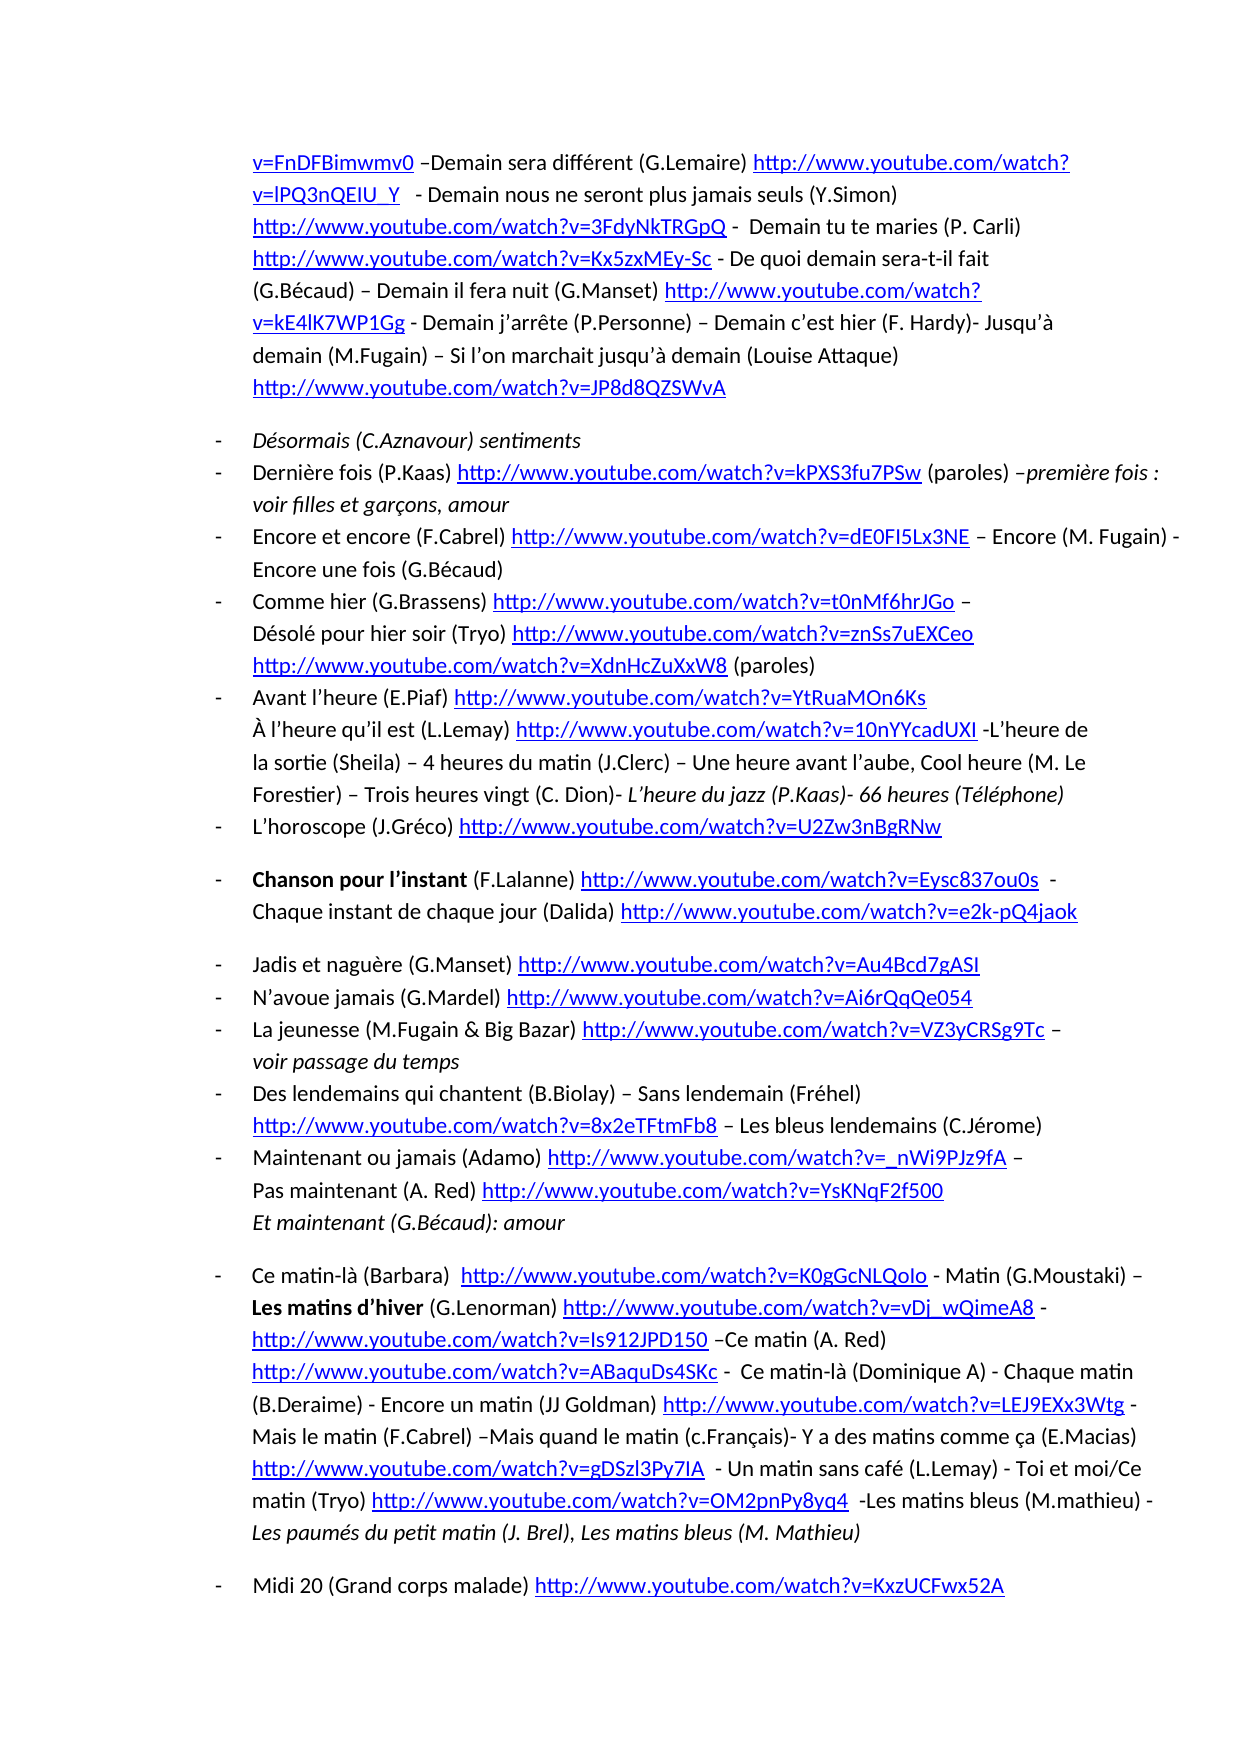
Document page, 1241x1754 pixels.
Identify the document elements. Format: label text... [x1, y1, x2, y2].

list Comme hier (G.Brassens) http://www.youtube.com/watch?v=t0nMf6hrJGo – Désolé pour hier soir (Tryo) http://www.youtube.com/watch?v=znSs7uEXCeo http://www.youtube.com/watch?v=XdnHcZuXxW8 (paroles) [215, 587, 1107, 679]
list La jeunesse (M.Fugain & Big Bazar) http://www.youtube.com/watch?v=VZ3yCRSg9Tc – voir passage du temps [215, 1015, 1107, 1075]
list Des lendemains qui chantent (B.Biolay) – Sans lendemain (Fréhel) http://www.youtube.com/watch?v=8x2eTFtmFb8 – Les bleus lendemains (C.Jérome) [215, 1079, 1107, 1139]
list Midi 20 (Grand corps malade) http://www.youtube.com/watch?v=KxzUCFwx52A [215, 1571, 1107, 1599]
list Désormais (C.Aznavour) sentiments [215, 426, 1181, 454]
list Maintenant ou jamais (Adamo) http://www.youtube.com/watch?v=_nWi9PJz9fA – Pas maintenant (A. Red) http://www.youtube.com/watch?v=YsKNqF2f500 [215, 1143, 1048, 1204]
list À l’heure qu’il est (L.Lemay) http://www.youtube.com/watch?v=10nYYcadUXI -L’heure de la sortie (Sheila) – 4 heures du matin (J.Clerc) – Une heure avant l’aube, Cool heure (M. Le Forestier) – Trois heures vingt (C. Dion)- L’heure du jazz (P.Kaas)- 66 heures (Téléphone) [252, 716, 1107, 808]
list Et maintenant (G.Bécaud): amour [252, 1208, 1107, 1236]
list Chanson pour l’instant (F.Lalanne) http://www.youtube.com/watch?v=Eysc837ou0s - Chaque instant de chaque jour (Dalida) http://www.youtube.com/watch?v=e2k-pQ4jaok [215, 865, 1107, 925]
list Encore et encore (F.Cabrel) http://www.youtube.com/watch?v=dE0FI5Lx3NE – Encore (M. Fugain) - Encore une fois (G.Bécaud) [215, 522, 1181, 583]
list Avant l’heure (E.Piaf) http://www.youtube.com/watch?v=YtRuaMOn6Ks [215, 683, 1107, 711]
list Dernière fois (P.Kaas) http://www.youtube.com/watch?v=kPXS3fu7PSw (paroles) –première fois : voir filles et garçons, amour [215, 458, 1181, 518]
list Jadis et naguère (G.Manset) http://www.youtube.com/watch?v=Au4Bcd7gASI [215, 950, 1107, 978]
list L’horoscope (J.Gréco) http://www.youtube.com/watch?v=U2Zw3nBgRNw [215, 812, 1107, 840]
list Ce matin-là (Barbara) http://www.youtube.com/watch?v=K0gGcNLQoIo - Matin (G.Moustaki) – Les matins d’hiver (G.Lenorman) http://www.youtube.com/watch?v=vDj_wQimeA8 - http://www.youtube.com/watch?v=Is912JPD150 –Ce matin (A. Red) http://www.youtube.com/watch?v=ABaquDs4SKc - Ce matin-là (Dominique A) - Chaque matin (B.Deraime) - Encore un matin (JJ Goldman) http://www.youtube.com/watch?v=LEJ9EXx3Wtg - Mais le matin (F.Cabrel) –Mais quand le matin (c.Français)- Y a des matins comme ça (E.Macias) http://www.youtube.com/watch?v=gDSzl3Py7IA - Un matin sans café (L.Lemay) - Toi et moi/Ce matin (Tryo) http://www.youtube.com/watch?v=OM2pnPy8yq4 -Les matins bleus (M.mathieu) - Les paumés du petit matin (J. Brel), Les matins bleus (M. Mathieu) [214, 1261, 1181, 1546]
list N’avoue jamais (G.Mardel) http://www.youtube.com/watch?v=Ai6rQqQe054 [215, 983, 1107, 1011]
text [252, 148, 1093, 401]
